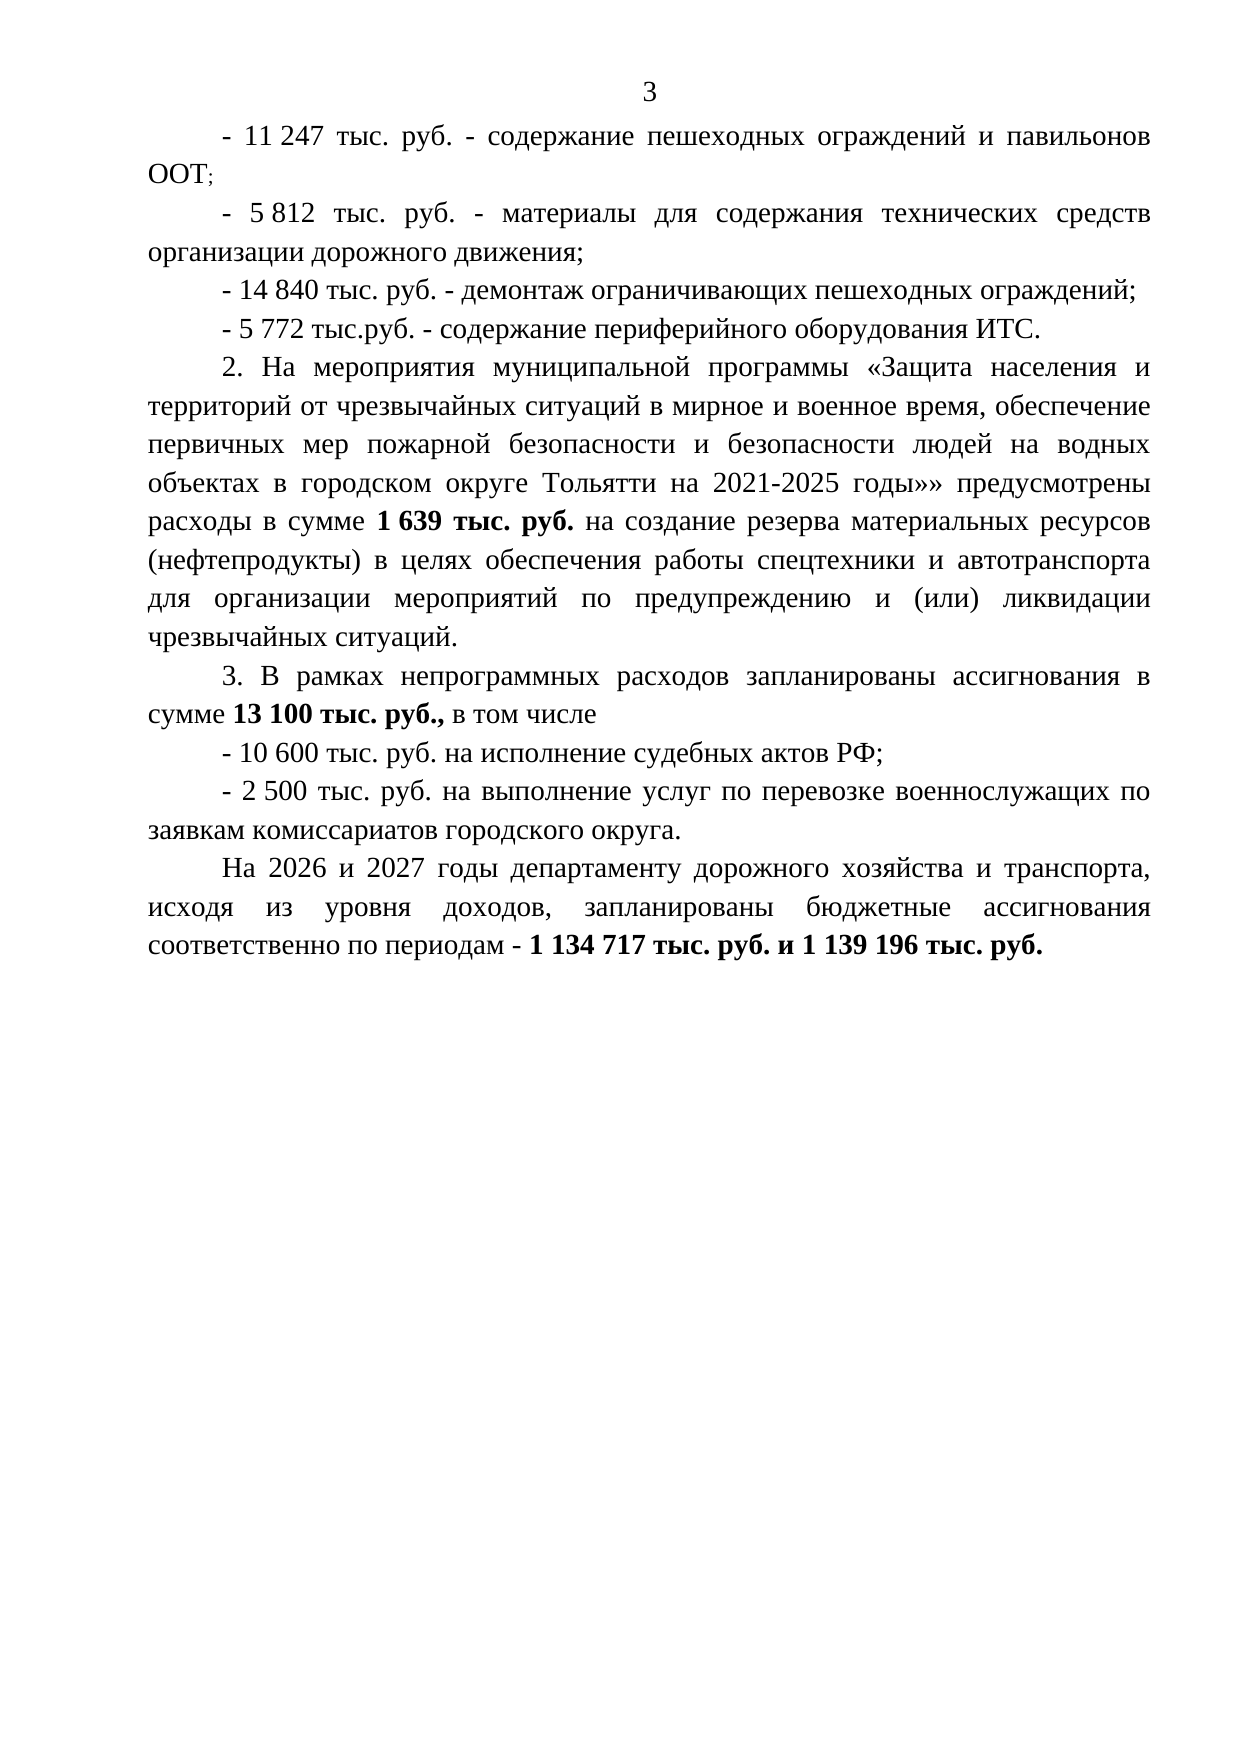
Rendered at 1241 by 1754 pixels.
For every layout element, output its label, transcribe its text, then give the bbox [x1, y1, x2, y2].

text - 5 772 тыс.руб. - содержание периферийного оборудования ИТС. [148, 311, 1152, 344]
text 2. На мероприятия муниципальной программы «Защита населения и территорий от чрезвычайных ситуаций в мирное и военное время, обеспечение первичных мер пожарной безопасности и безопасности людей на водных объектах в городском округе Тольятти на 2021-2025 годы»» предусмотрены расходы в сумме 1 639 тыс. руб. на создание резерва материальных ресурсов (нефтепродукты) в целях обеспечения работы спецтехники и автотранспорта для организации мероприятий по предупреждению и (или) ликвидации чрезвычайных ситуаций. [148, 349, 1152, 653]
text - 2 500 тыс. руб. на выполнение услуг по перевозке военнослужащих по заявкам комиссариатов городского округа. [148, 773, 1152, 845]
text - 5 812 тыс. руб. - материалы для содержания технических средств организации дорожного движения; [148, 195, 1152, 267]
text На 2026 и 2027 годы департаменту дорожного хозяйства и транспорта, исходя из уровня доходов, запланированы бюджетные ассигнования соответственно по периодам - 1 134 717 тыс. руб. и 1 139 196 тыс. руб. [148, 850, 1152, 961]
text - 10 600 тыс. руб. на исполнение судебных актов РФ; [148, 735, 1152, 768]
text - 14 840 тыс. руб. - демонтаж ограничивающих пешеходных ограждений; [148, 272, 1152, 306]
text 3. В рамках непрограммных расходов запланированы ассигнования в сумме 13 100 тыс. руб., в том числе [148, 658, 1152, 730]
text - 11 247 тыс. руб. - содержание пешеходных ограждений и павильонов ООТ; [148, 118, 1152, 190]
